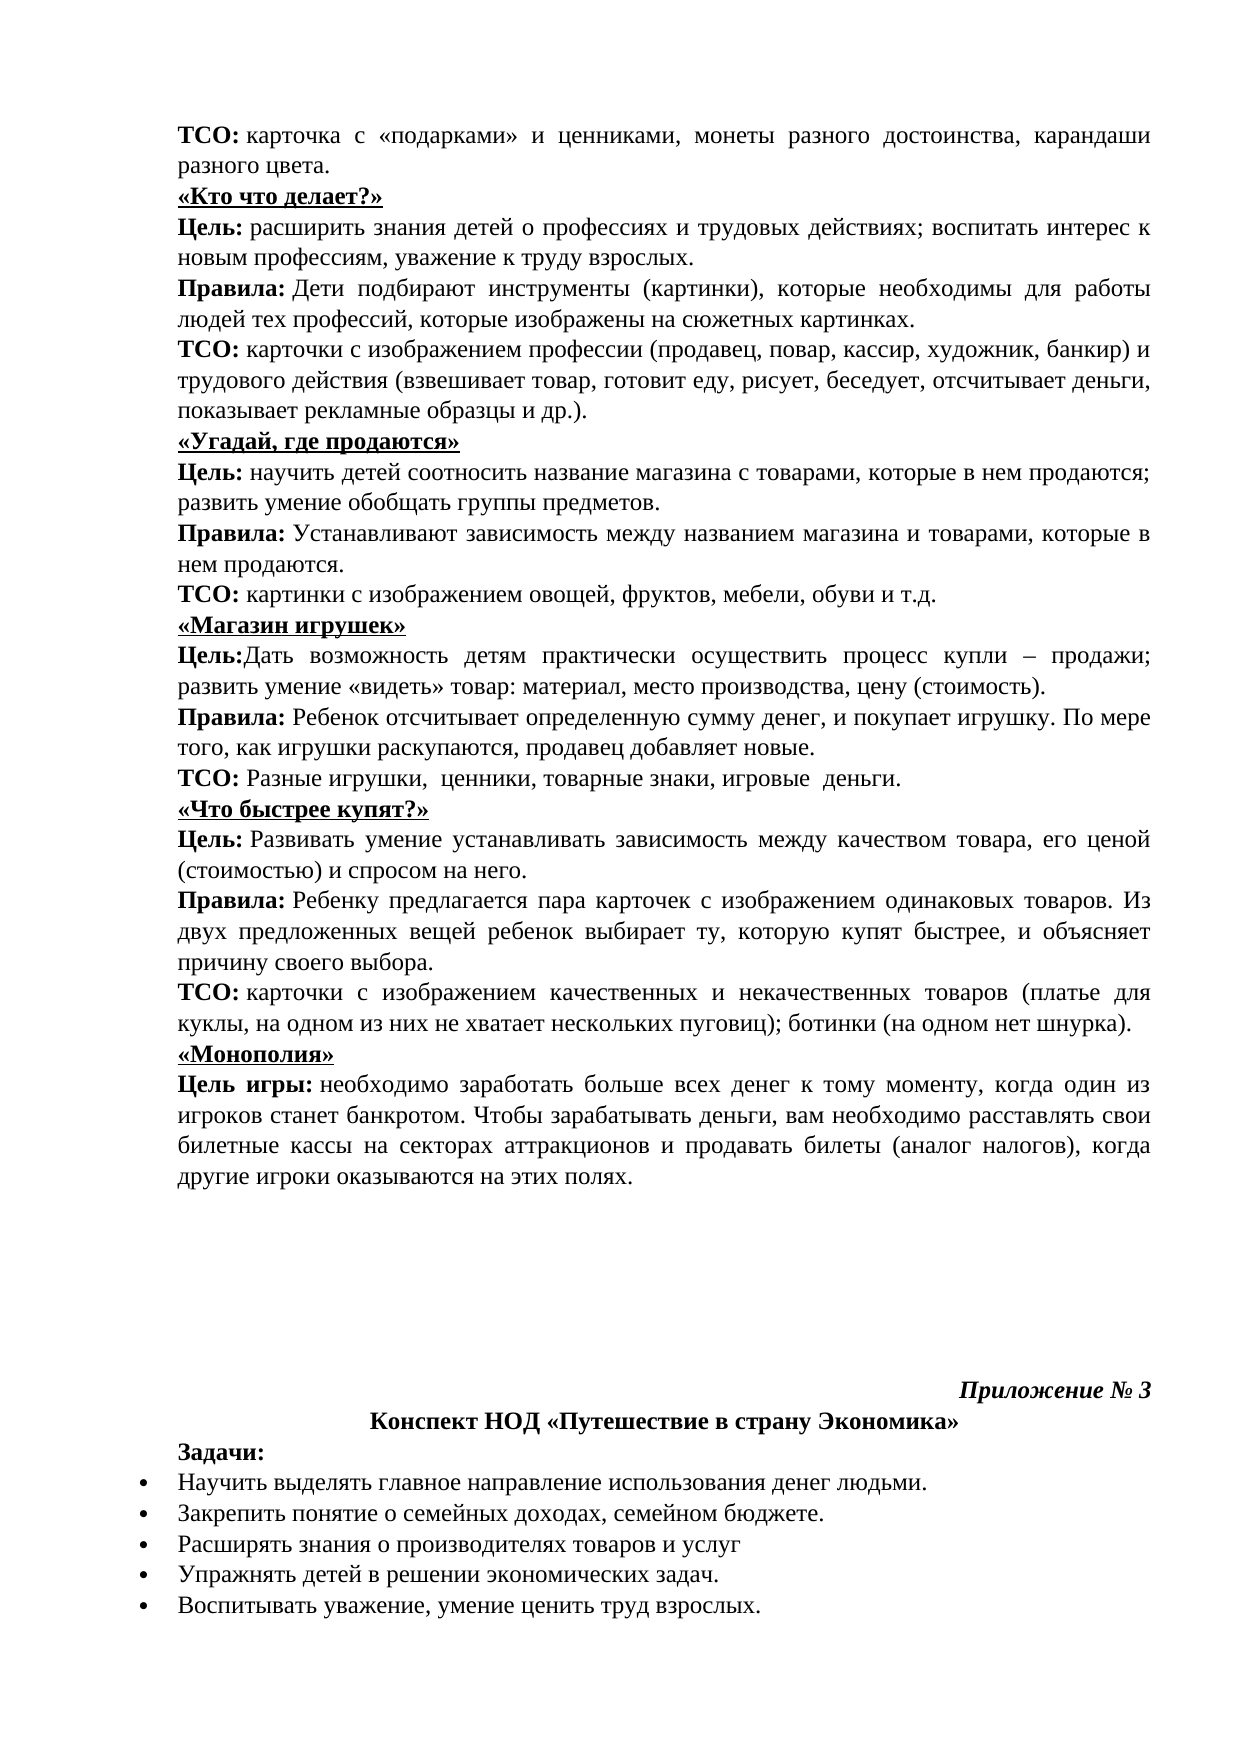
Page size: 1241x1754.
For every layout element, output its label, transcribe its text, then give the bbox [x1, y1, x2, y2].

list Научить выделять главное направление использования денег людьми. [140, 1466, 1152, 1496]
text ТСО: карточки с изображением профессии (продавец, повар, кассир, художник, банкир) и трудового действия (взвешивает товар, готовит еду, рисует, беседует, отсчитывает деньги, показывает рекламные образцы и др.). [177, 332, 1152, 424]
list Расширять знания о производителях товаров и услуг [140, 1527, 1152, 1557]
text Цель: научить детей соотносить название магазина с товарами, которые в нем продаются; развить умение обобщать группы предметов. [177, 455, 1152, 516]
text «Что быстрее купят?» [177, 792, 1152, 822]
text «Угадай, где продаются» [177, 424, 1152, 455]
list Закрепить понятие о семейных доходах, семейном бюджете. [140, 1496, 1152, 1527]
text Конспект НОД «Путешествие в страну Экономика» [177, 1404, 1152, 1435]
text «Кто что делает?» [177, 179, 1152, 210]
text ТСО: картинки с изображением овощей, фруктов, мебели, обуви и т.д. [177, 577, 1152, 608]
text ТСО: Разные игрушки, ценники, товарные знаки, игровые деньги. [177, 761, 1152, 792]
text Цель игры: необходимо заработать больше всех денег к тому моменту, когда один из игроков станет банкротом. Чтобы зарабатывать деньги, вам необходимо расставлять свои билетные кассы на секторах аттракционов и продавать билеты (аналог налогов), когда другие игроки оказываются на этих полях. [177, 1067, 1152, 1190]
text Цель: Развивать умение устанавливать зависимость между качеством товара, его ценой (стоимостью) и спросом на него. [177, 822, 1152, 884]
text Цель: расширить знания детей о профессиях и трудовых действиях; воспитать интерес к новым профессиям, уважение к труду взрослых. [177, 210, 1152, 271]
text Правила: Дети подбирают инструменты (картинки), которые необходимы для работы людей тех профессий, которые изображены на сюжетных картинках. [177, 271, 1152, 332]
text Правила: Ребенок отсчитывает определенную сумму денег, и покупает игрушку. По мере того, как игрушки раскупаются, продавец добавляет новые. [177, 700, 1152, 761]
text Правила: Устанавливают зависимость между названием магазина и товарами, которые в нем продаются. [177, 516, 1152, 577]
list Упражнять детей в решении экономических задач. [140, 1557, 1152, 1588]
list Воспитывать уважение, умение ценить труд взрослых. [140, 1588, 1152, 1619]
text «Монополия» [177, 1037, 1152, 1067]
text Задачи: [177, 1435, 1152, 1466]
text Правила: Ребенку предлагается пара карточек с изображением одинаковых товаров. Из двух предложенных вещей ребенок выбирает ту, которую купят быстрее, и объясняет причину своего выбора. [177, 884, 1152, 976]
text Цель:Дать возможность детям практически осуществить процесс купли – продажи; развить умение «видеть» товар: материал, место производства, цену (стоимость). [177, 639, 1152, 700]
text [177, 118, 1152, 179]
text ТСО: карточки с изображением качественных и некачественных товаров (платье для куклы, на одном из них не хватает нескольких пуговиц); ботинки (на одном нет шнурка). [177, 976, 1152, 1037]
text Приложение № 3 [177, 1374, 1152, 1404]
text «Магазин игрушек» [177, 608, 1152, 639]
